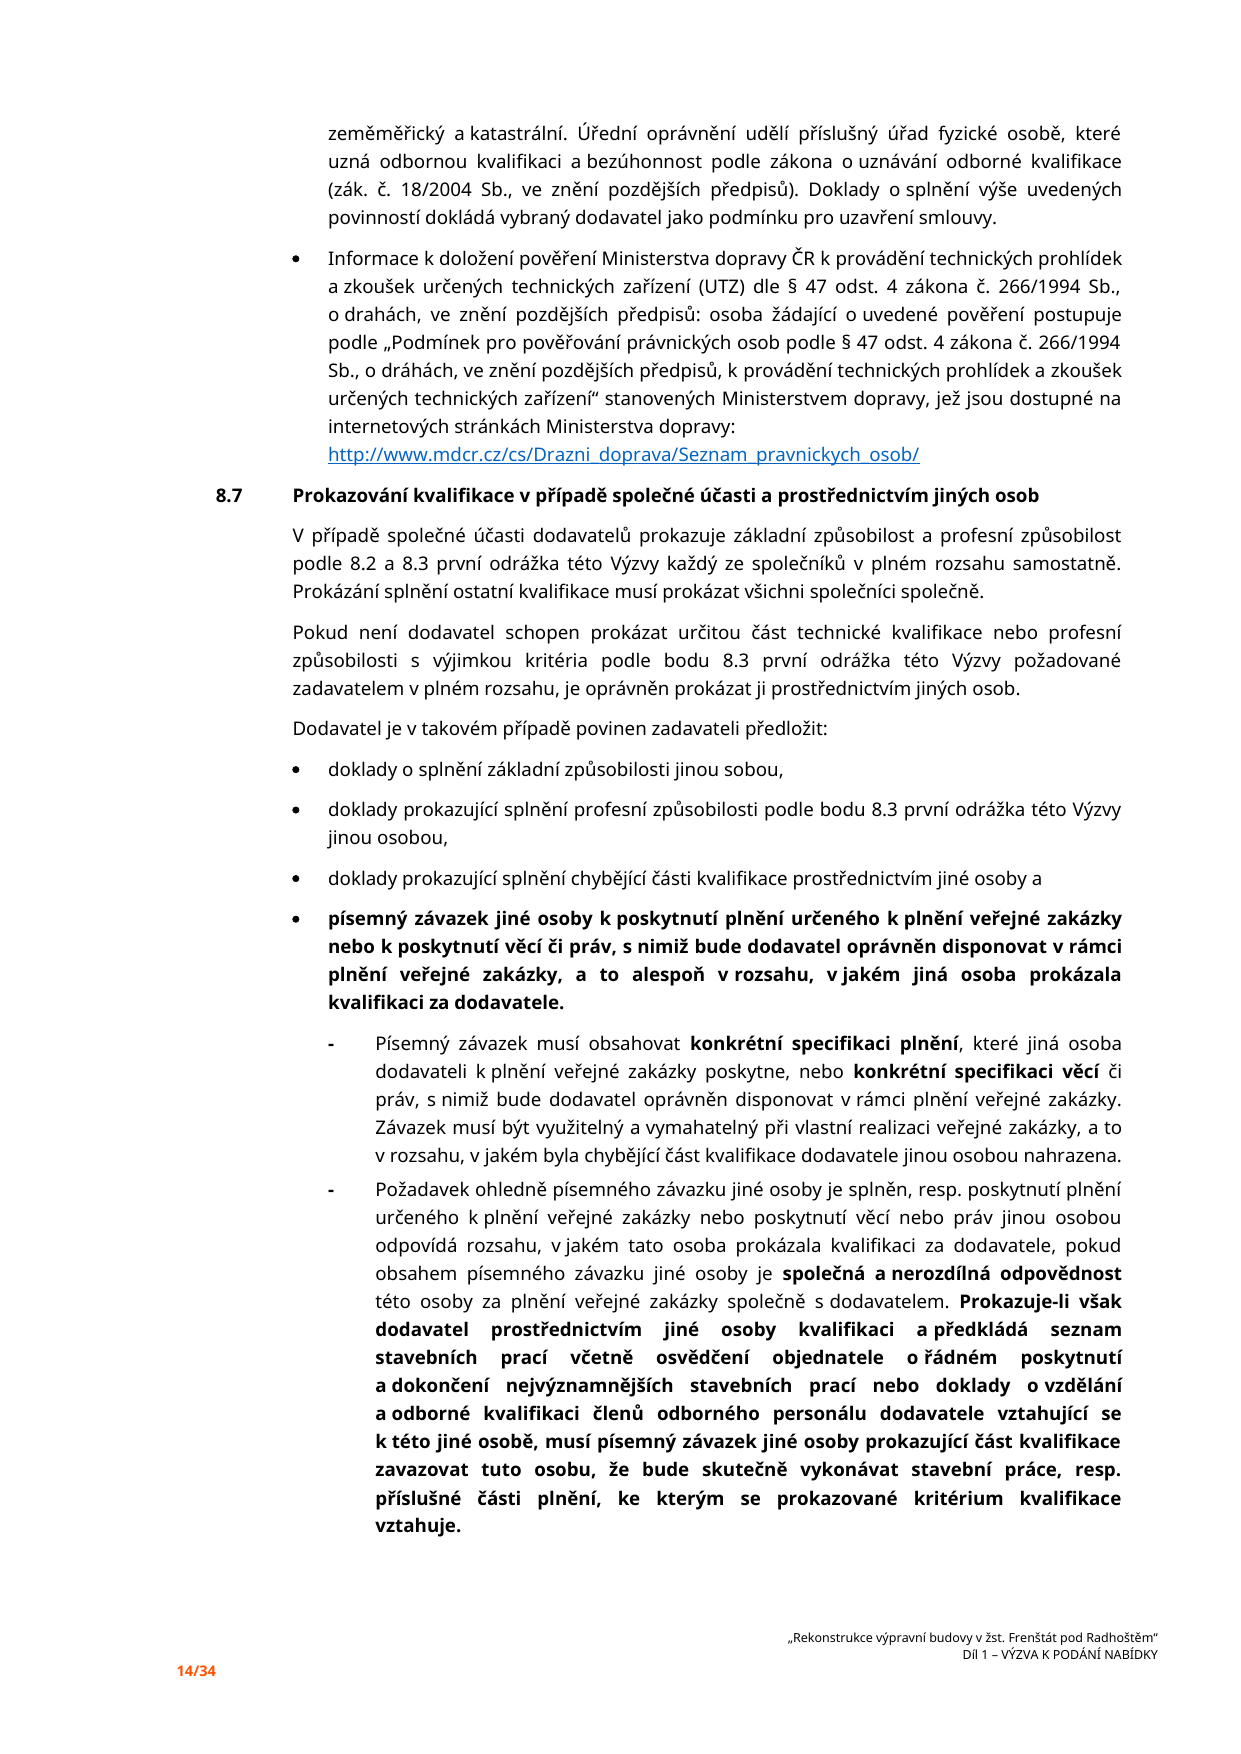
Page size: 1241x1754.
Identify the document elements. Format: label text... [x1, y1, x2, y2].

text doklady prokazující splnění profesní způsobilosti podle bodu 8.3 první odrážka této Výzvy jinou osobou, [292, 797, 1122, 850]
text písemný závazek jiné osoby k poskytnutí plnění určeného k plnění veřejné zakázky nebo k poskytnutí věcí či práv, s nimiž bude dodavatel oprávněn disponovat v rámci plnění veřejné zakázky, a to alespoň v rozsahu, v jakém jiná osoba prokázala kvalifikaci za dodavatele. [292, 906, 1122, 1015]
text Pokud není dodavatel schopen prokázat určitou část technické kvalifikace nebo profesní způsobilosti s výjimkou kritéria podle bodu 8.3 první odrážka této Výzvy požadované zadavatelem v plném rozsahu, je oprávněn prokázat ji prostřednictvím jiných osob. [292, 619, 1122, 701]
text doklady o splnění základní způsobilosti jinou sobou, [292, 756, 1122, 782]
text doklady prokazující splnění chybějící části kvalifikace prostřednictvím jiné osoby a [292, 865, 1122, 891]
text Písemný závazek musí obsahovat konkrétní specifikaci plnění, které jiná osoba dodavateli k plnění veřejné zakázky poskytne, nebo konkrétní specifikaci věcí či práv, s nimiž bude dodavatel oprávněn disponovat v rámci plnění veřejné zakázky. Závazek musí být využitelný a vymahatelný při vlastní realizaci veřejné zakázky, a to v rozsahu, v jakém byla chybějící část kvalifikace dodavatele jinou osobou nahrazena. [328, 1030, 1122, 1168]
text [292, 121, 1122, 230]
text Prokazování kvalifikace v případě společné účasti a prostřednictvím jiných osob [216, 482, 1122, 507]
text Požadavek ohledně písemného závazku jiné osoby je splněn, resp. poskytnutí plnění určeného k plnění veřejné zakázky nebo poskytnutí věcí nebo práv jinou osobou odpovídá rozsahu, v jakém tato osoba prokázala kvalifikaci za dodavatele, pokud obsahem písemného závazku jiné osoby je společná a nerozdílná odpovědnost této osoby za plnění veřejné zakázky společně s dodavatelem. Prokazuje-li však dodavatel prostřednictvím jiné osoby kvalifikaci a předkládá seznam stavebních prací včetně osvědčení objednatele o řádném poskytnutí a dokončení nejvýznamnějších stavebních prací nebo doklady o vzdělání a odborné kvalifikaci členů odborného personálu dodavatele vztahující se k této jiné osobě, musí písemný závazek jiné osoby prokazující část kvalifikace zavazovat tuto osobu, že bude skutečně vykonávat stavební práce, resp. příslušné části plnění, ke kterým se prokazované kritérium kvalifikace vztahuje. [328, 1177, 1122, 1538]
text V případě společné účasti dodavatelů prokazuje základní způsobilost a profesní způsobilost podle 8.2 a 8.3 první odrážka této Výzvy každý ze společníků v plném rozsahu samostatně. Prokázání splnění ostatní kvalifikace musí prokázat všichni společníci společně. [292, 522, 1122, 604]
text http://www.mdcr.cz/cs/Drazni_doprava/Seznam_pravnickych_osob/ [328, 441, 1122, 467]
text Informace k doložení pověření Ministerstva dopravy ČR k provádění technických prohlídek a zkoušek určených technických zařízení (UTZ) dle § 47 odst. 4 zákona č. 266/1994 Sb., o drahách, ve znění pozdějších předpisů: osoba žádající o uvedené pověření postupuje podle „Podmínek pro pověřování právnických osob podle § 47 odst. 4 zákona č. 266/1994 Sb., o dráhách, ve znění pozdějších předpisů, k provádění technických prohlídek a zkoušek určených technických zařízení“ stanovených Ministerstvem dopravy, jež jsou dostupné na internetových stránkách Ministerstva dopravy: [292, 245, 1122, 439]
text Dodavatel je v takovém případě povinen zadavateli předložit: [292, 716, 1122, 741]
